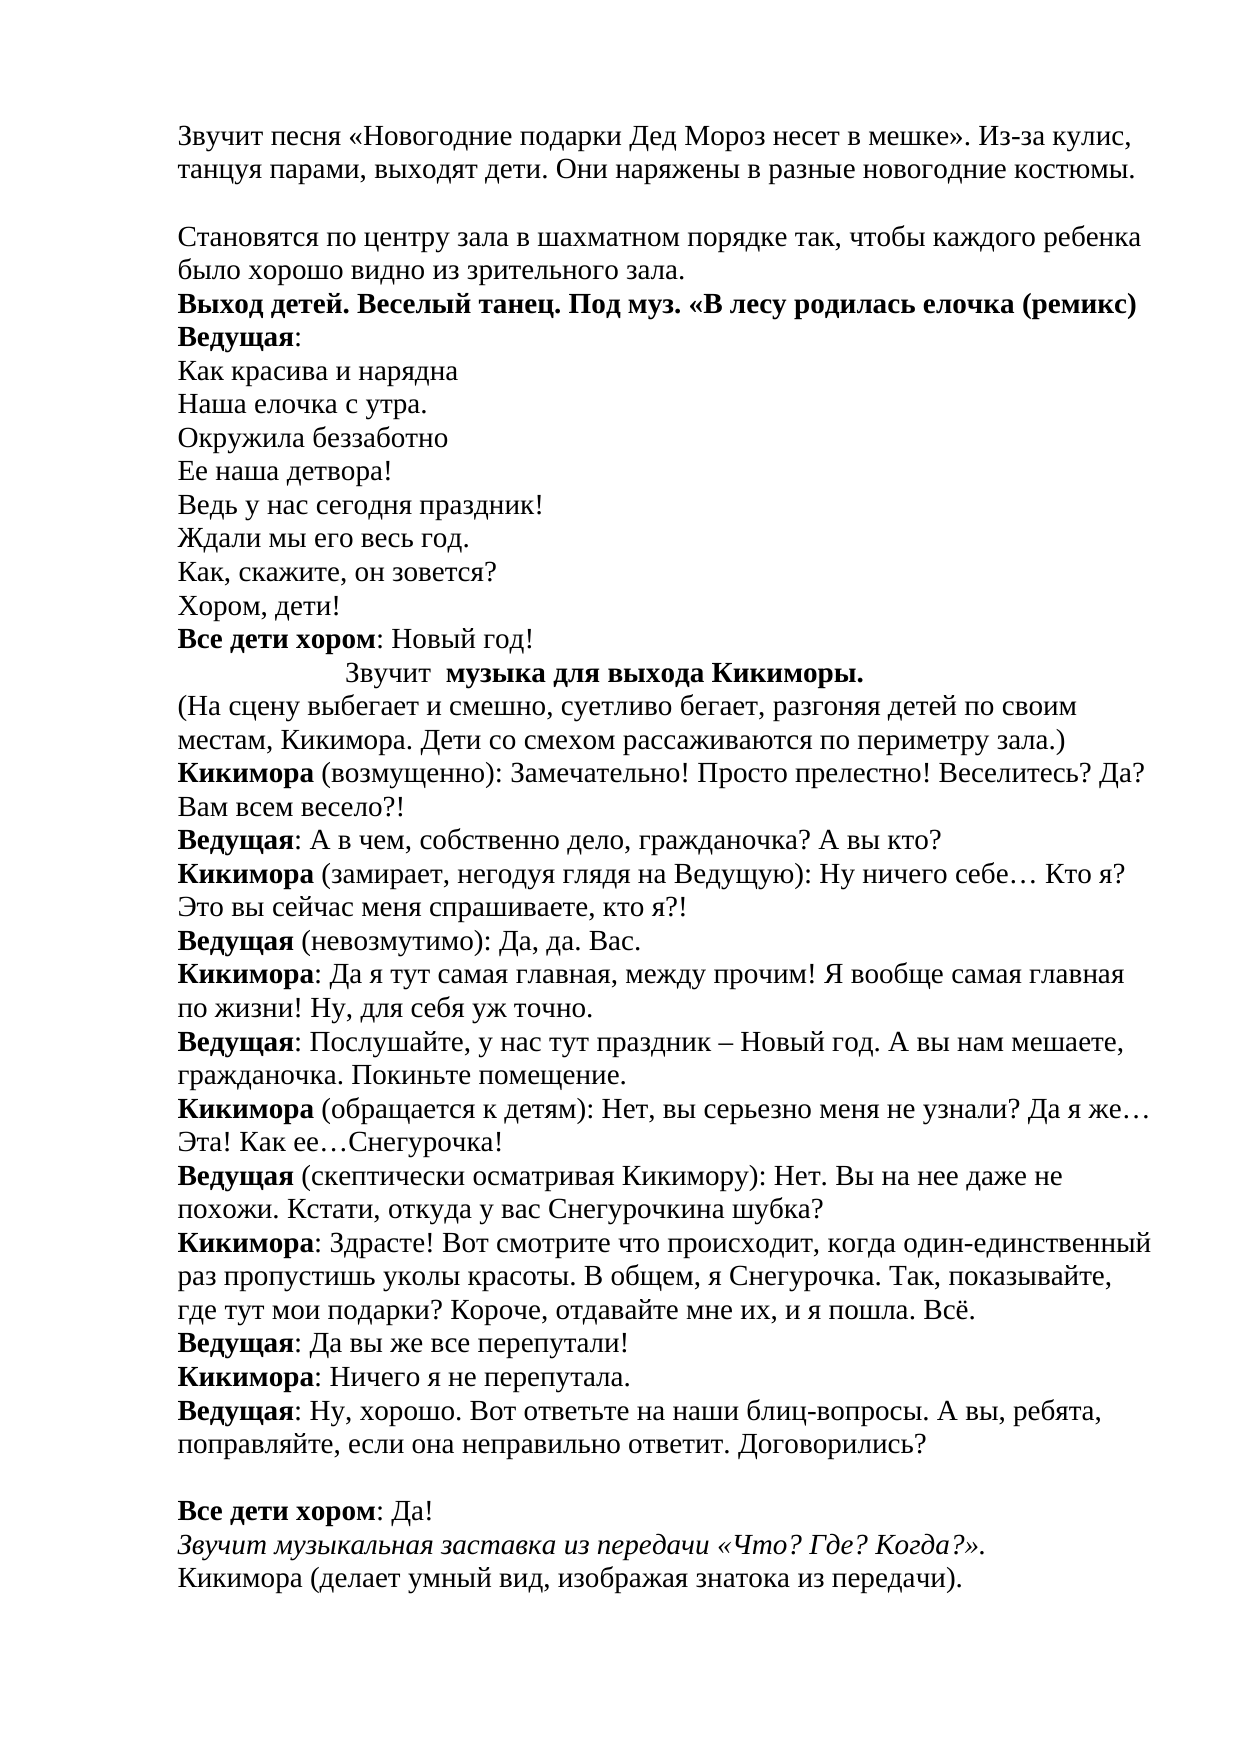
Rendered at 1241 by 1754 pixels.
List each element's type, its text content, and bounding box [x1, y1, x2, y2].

text Кикимора (замирает, негодуя глядя на Ведущую): Ну ничего себе… Кто я? Это вы сейчас меня спрашиваете, кто я?! [177, 856, 1152, 923]
text Ведущая: Ну, хорошо. Вот ответьте на наши блиц-вопросы. А вы, ребята, поправляйте, если она неправильно ответит. Договорились? [177, 1393, 1152, 1460]
text Все дети хором: Да! [177, 1493, 1152, 1527]
text Кикимора (обращается к детям): Нет, вы серьезно меня не узнали? Да я же… Эта! Как ее…Снегурочка! [177, 1091, 1152, 1158]
text Кикимора: Да я тут самая главная, между прочим! Я вообще самая главная по жизни! Ну, для себя уж точно. [177, 957, 1152, 1024]
text Кикимора: Ничего я не перепутала. [177, 1359, 1152, 1393]
text Выход детей. Веселый танец. Под муз. «В лесу родилась елочка (ремикс) [177, 286, 1152, 319]
text Кикимора (возмущенно): Замечательно! Просто прелестно! Веселитесь? Да? Вам всем весело?! [177, 755, 1152, 822]
text Все дети хором: Новый год! [177, 621, 1152, 655]
text Ведущая: Послушайте, у нас тут праздник – Новый год. А вы нам мешаете, гражданочка. Покиньте помещение. [177, 1024, 1152, 1091]
text Кикимора: Здрасте! Вот смотрите что происходит, когда один-единственный раз пропустишь уколы красоты. В общем, я Снегурочка. Так, показывайте, где тут мои подарки? Короче, отдавайте мне их, и я пошла. Всё. [177, 1225, 1152, 1326]
text Ведущая (скептически осматривая Кикимору): Нет. Вы на нее даже не похожи. Кстати, откуда у вас Снегурочкина шубка? [177, 1158, 1152, 1225]
text Ведущая: Как красива и нарядна Наша елочка с утра. Окружила беззаботно Ее наша детвора! Ведь у нас сегодня праздник! Ждали мы его весь год. Как, скажите, он зовется? Хором, дети! [177, 319, 1152, 621]
text (На сцену выбегает и смешно, суетливо бегает, разгоняя детей по своим местам, Кикимора. Дети со смехом рассаживаются по периметру зала.) [177, 688, 1152, 755]
text Ведущая: А в чем, собственно дело, гражданочка? А вы кто? [177, 822, 1152, 856]
text Звучит песня «Новогодние подарки Дед Мороз несет в мешке». Из-за кулис, танцуя парами, выходят дети. Они наряжены в разные новогодние костюмы. [177, 118, 1152, 185]
text Становятся по центру зала в шахматном порядке так, чтобы каждого ребенка было хорошо видно из зрительного зала. [177, 219, 1152, 286]
text Звучит музыкальная заставка из передачи «Что? Где? Когда?». [177, 1527, 1152, 1560]
text Ведущая: Да вы же все перепутали! [177, 1326, 1152, 1359]
text Звучит музыка для выхода Кикиморы. [177, 655, 1152, 688]
text Кикимора (делает умный вид, изображая знатока из передачи). [177, 1560, 1152, 1594]
text Ведущая (невозмутимо): Да, да. Вас. [177, 923, 1152, 957]
